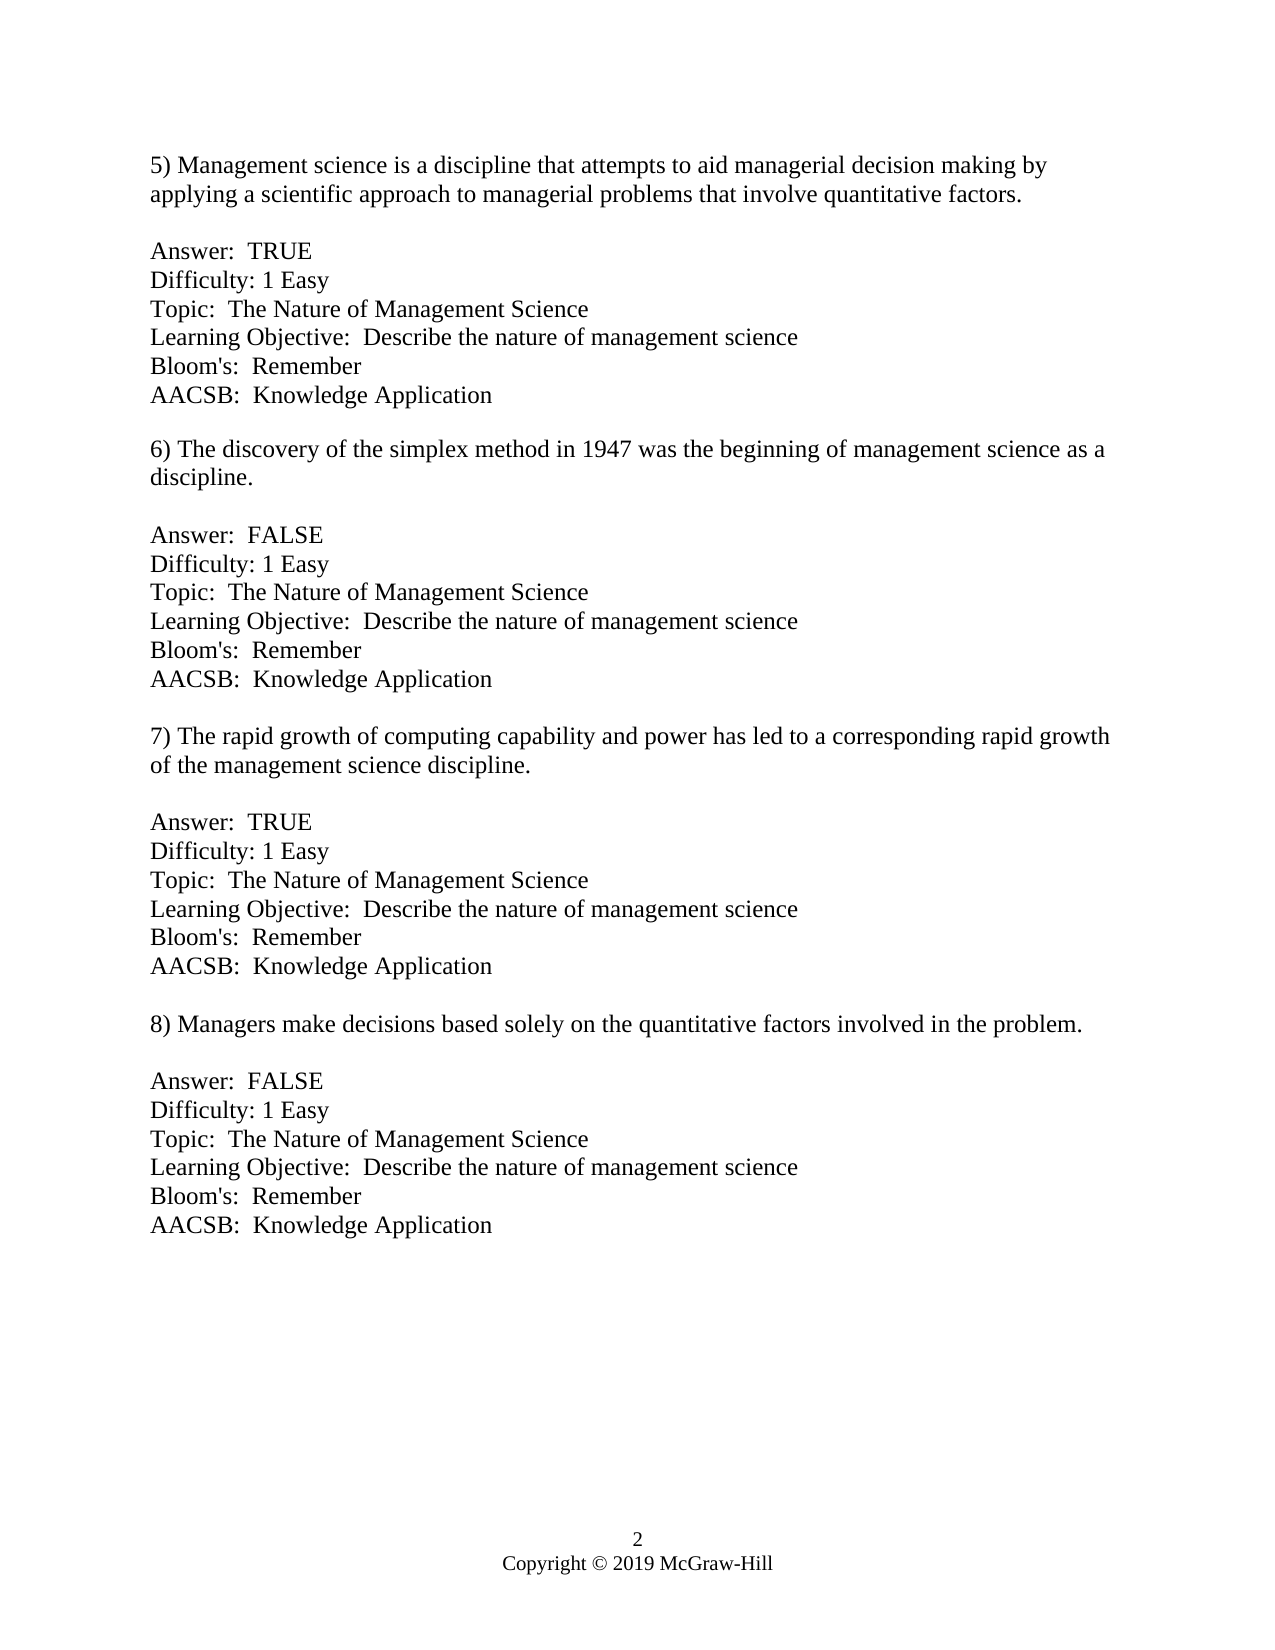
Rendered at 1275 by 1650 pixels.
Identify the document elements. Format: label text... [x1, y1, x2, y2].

text Learning Objective: Describe the nature of management science [150, 1152, 1125, 1181]
text AACSB: Knowledge Application [150, 951, 1125, 980]
text Difficulty: 1 Easy [150, 1095, 1125, 1124]
text Difficulty: 1 Easy [150, 265, 1125, 294]
text Topic: The Nature of Management Science [150, 294, 1125, 322]
text Bloom's: Remember [150, 351, 1125, 380]
text Learning Objective: Describe the nature of management science [150, 322, 1125, 351]
text 7) The rapid growth of computing capability and power has led to a corresponding rapid growth of the management science discipline. [150, 721, 1125, 779]
text Bloom's: Remember [150, 635, 1125, 664]
text AACSB: Knowledge Application [150, 380, 1125, 409]
text AACSB: Knowledge Application [150, 1210, 1125, 1239]
text Topic: The Nature of Management Science [150, 1124, 1125, 1152]
text 6) The discovery of the simplex method in 1947 was the beginning of management science as a discipline. [150, 434, 1125, 491]
text Topic: The Nature of Management Science [150, 865, 1125, 894]
text Answer: FALSE [150, 1066, 1125, 1095]
text Answer: TRUE [150, 807, 1125, 836]
text Difficulty: 1 Easy [150, 549, 1125, 577]
text 5) Management science is a discipline that attempts to aid managerial decision making by applying a scientific approach to managerial problems that involve quantitative factors. [150, 150, 1125, 207]
text Answer: TRUE [150, 236, 1125, 265]
text AACSB: Knowledge Application [150, 664, 1125, 692]
text Difficulty: 1 Easy [150, 836, 1125, 865]
text Learning Objective: Describe the nature of management science [150, 894, 1125, 922]
text 8) Managers make decisions based solely on the quantitative factors involved in the problem. [150, 1009, 1125, 1037]
text Bloom's: Remember [150, 922, 1125, 951]
text Topic: The Nature of Management Science [150, 577, 1125, 606]
text Learning Objective: Describe the nature of management science [150, 606, 1125, 635]
text Answer: FALSE [150, 520, 1125, 549]
text Bloom's: Remember [150, 1181, 1125, 1210]
